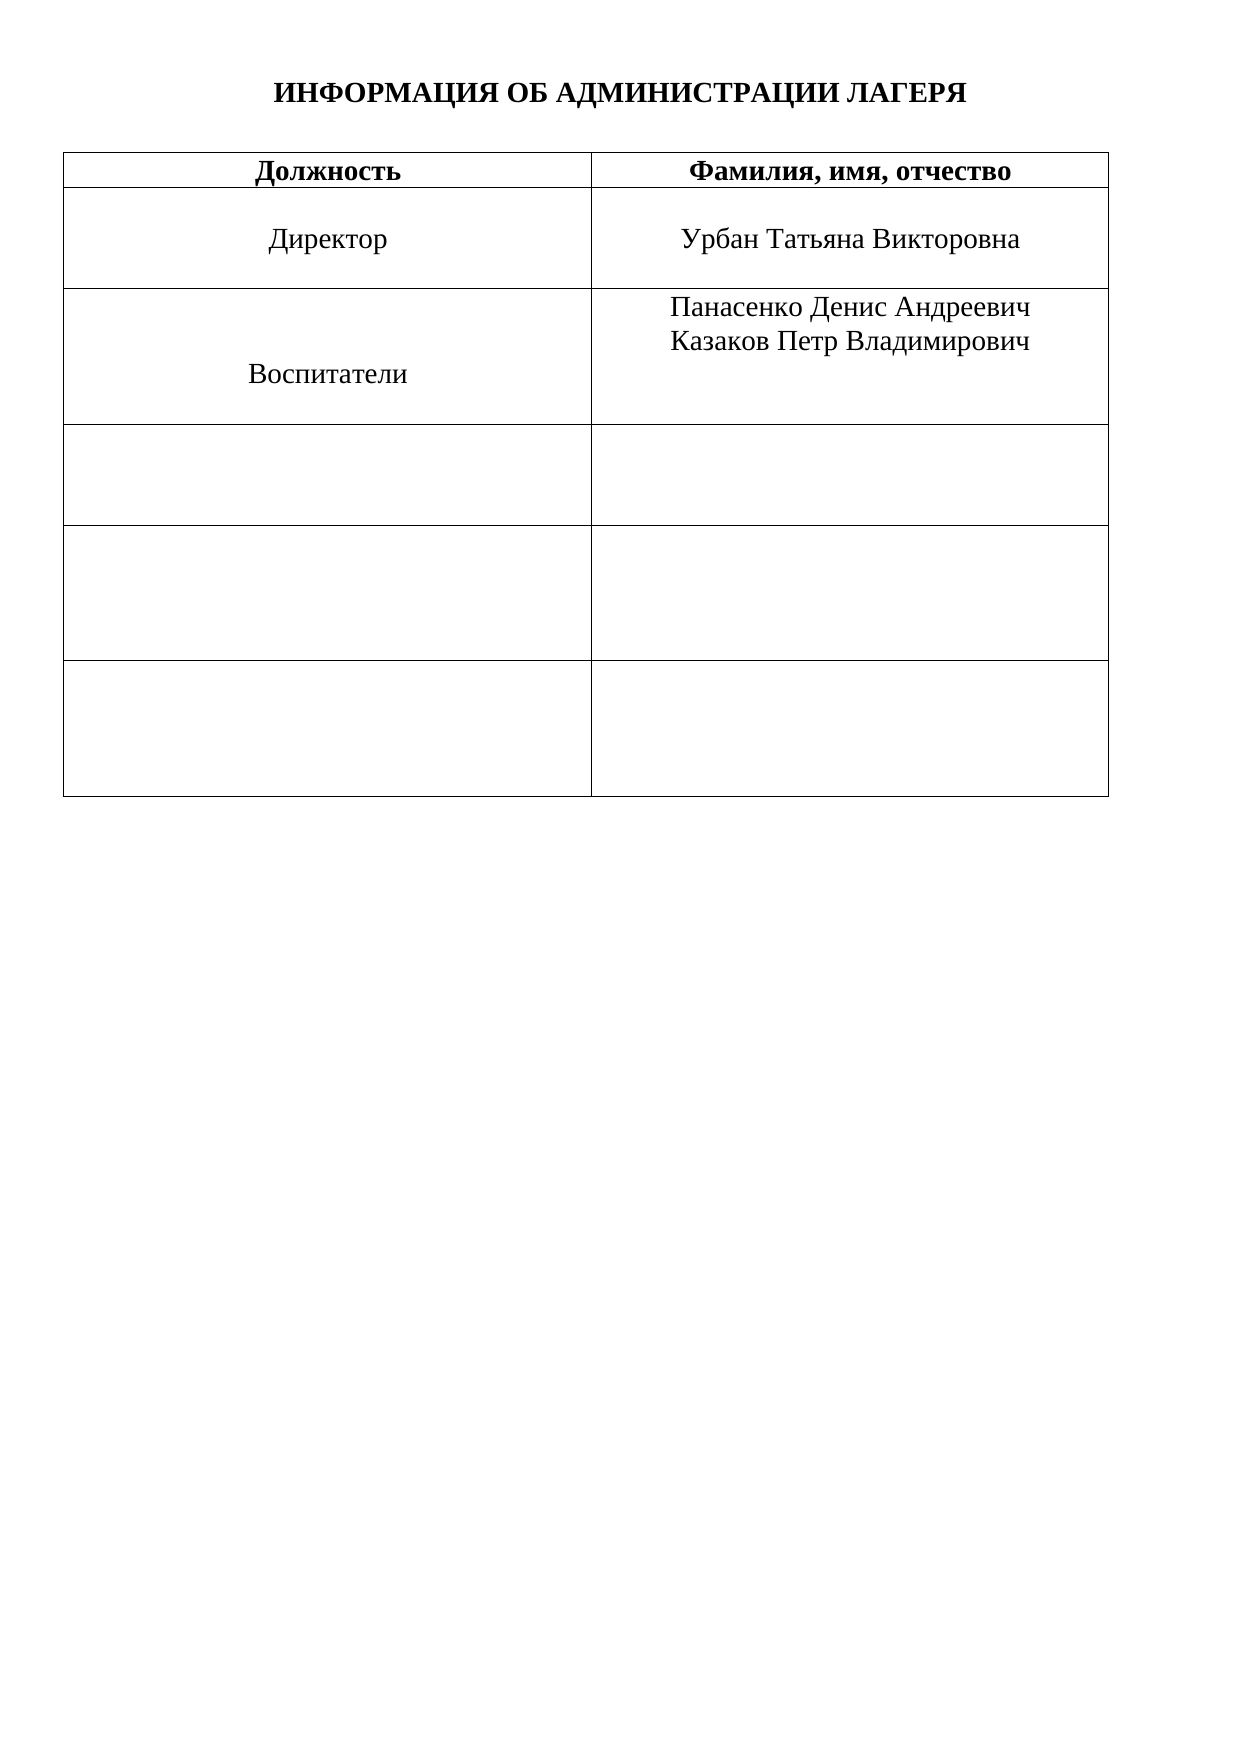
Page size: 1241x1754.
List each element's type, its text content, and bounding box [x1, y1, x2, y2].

table_cell [64, 425, 591, 525]
table_cell Урбан Татьяна Викторовна [592, 188, 1108, 288]
text ИНФОРМАЦИЯ ОБ АДМИНИСТРАЦИИ ЛАГЕРЯ [75, 75, 1165, 108]
table_cell Панасенко Денис Андреевич Казаков Петр Владимирович [592, 289, 1108, 423]
table_cell [592, 661, 1108, 796]
table_cell [592, 526, 1108, 660]
table_cell Директор [64, 188, 591, 288]
table_cell [64, 661, 591, 796]
table_cell [592, 425, 1108, 525]
table_header Должность [64, 153, 591, 187]
table_header Фамилия, имя, отчество [592, 153, 1108, 187]
table_cell [64, 526, 591, 660]
table_cell Воспитатели [64, 289, 591, 423]
